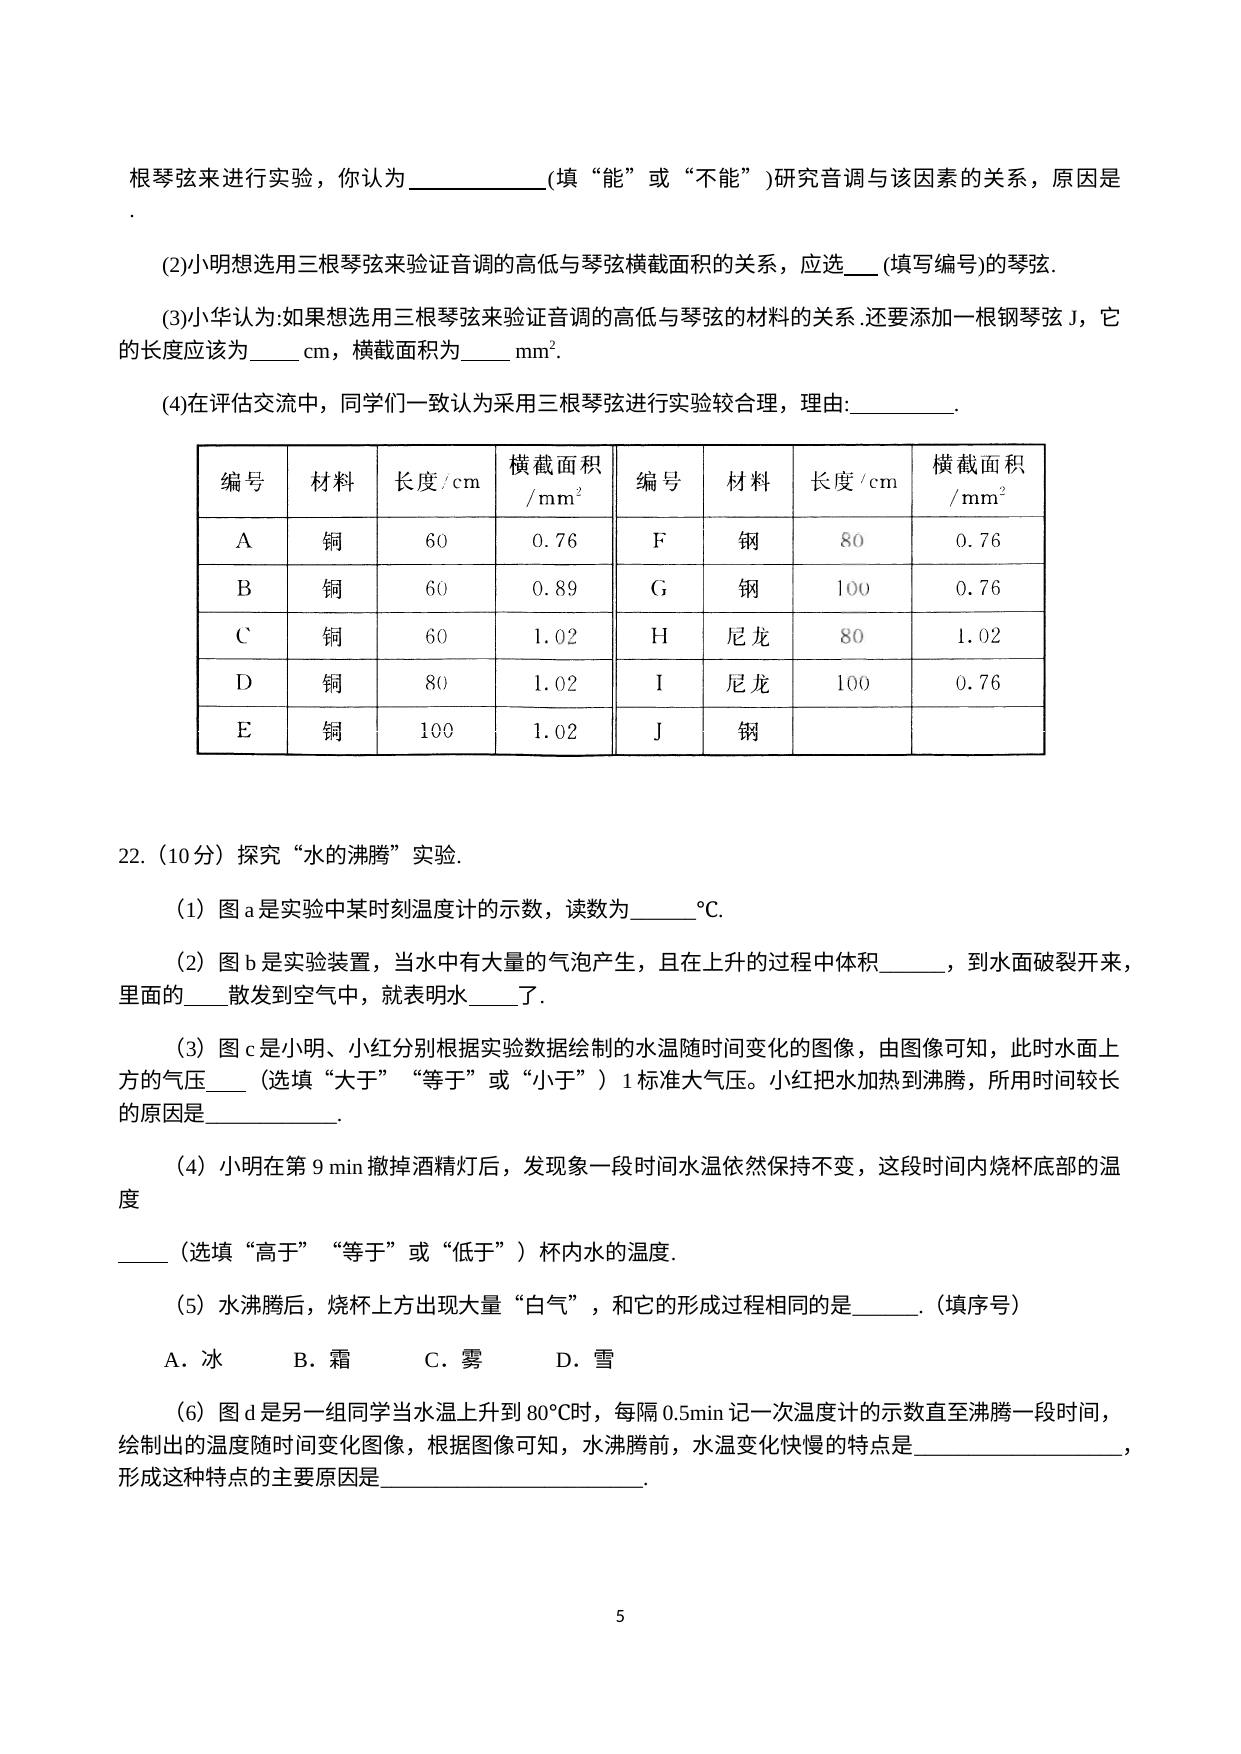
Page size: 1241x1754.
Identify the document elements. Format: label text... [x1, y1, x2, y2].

text （1）图a是实验中某时刻温度计的示数，读数为______℃. [118, 891, 1122, 924]
text （2）图b是实验装置，当水中有大量的气泡产生，且在上升的过程中体积______，到水面破裂开来，里面的 散发到空气中，就表明水 了. [118, 945, 1122, 1010]
picture [188, 438, 1052, 760]
text （选填“高于”“等于”或“低于”）杯内水的温度. [118, 1235, 1122, 1267]
text （3）图c是小明、小红分别根据实验数据绘制的水温随时间变化的图像，由图像可知，此时水面上方的气压 （选填“大于”“等于”或“小于”）1标准大气压。小红把水加热到沸腾，所用时间较长的原因是____________. [118, 1031, 1122, 1128]
text A．冰 B．霜 C．雾 D．雪 [118, 1341, 1122, 1374]
text (3)小华认为:如果想选用三根琴弦来验证音调的高低与琴弦的材料的关系.还要添加一根钢琴弦J，它的长度应该为 cm，横截面积为 mm2. [118, 300, 1122, 365]
text (4)在评估交流中，同学们一致认为采用三根琴弦进行实验较合理，理由: . [118, 386, 1122, 418]
text （4）小明在第9 min撤掉酒精灯后，发现象一段时间水温依然保持不变，这段时间内烧杯底部的温度 [118, 1149, 1122, 1214]
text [129, 161, 1122, 226]
text （6）图d是另一组同学当水温上升到80℃时，每隔0.5min记一次温度计的示数直至沸腾一段时间，绘制出的温度随时间变化图像，根据图像可知，水沸腾前，水温变化快慢的特点是___________________，形成这种特点的主要原因是________________________. [118, 1395, 1122, 1492]
text (2)小明想选用三根琴弦来验证音调的高低与琴弦横截面积的关系，应选 (填写编号)的琴弦. [118, 246, 1122, 279]
text 22.（10分）探究“水的沸腾”实验. [118, 838, 1122, 871]
text （5）水沸腾后，烧杯上方出现大量“白气”，和它的形成过程相同的是______.（填序号） [118, 1288, 1122, 1321]
